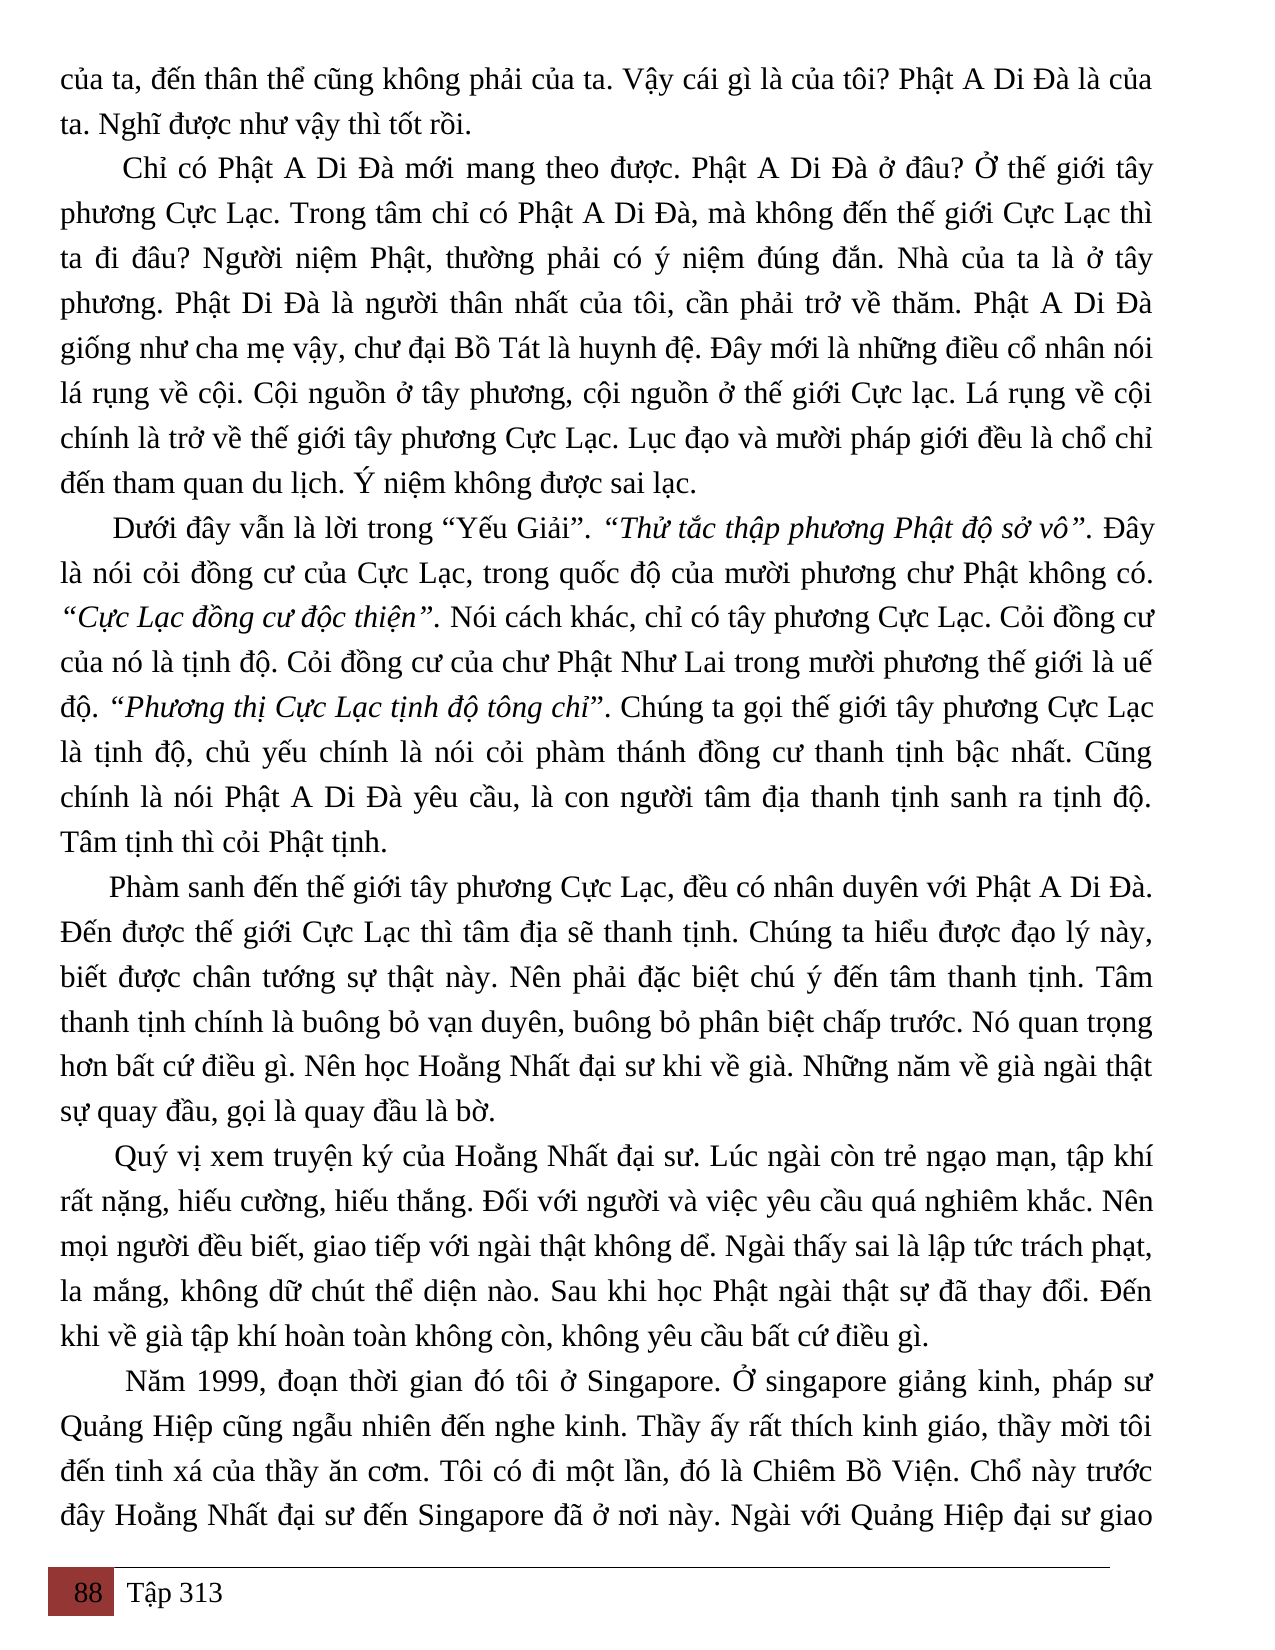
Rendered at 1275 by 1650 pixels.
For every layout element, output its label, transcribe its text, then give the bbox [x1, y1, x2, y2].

text Phàm sanh đến thế giới tây phương Cực Lạc, đều có nhân duyên với Phật A Di Đà. Đến được thế giới Cực Lạc thì tâm địa sẽ thanh tịnh. Chúng ta hiểu được đạo lý này, biết được chân tướng sự thật này. Nên phải đặc biệt chú ý đến tâm thanh tịnh. Tâm thanh tịnh chính là buông bỏ vạn duyên, buông bỏ phân biệt chấp trước. Nó quan trọng hơn bất cứ điều gì. Nên học Hoằng Nhất đại sư khi về già. Những năm về già ngài thật sự quay đầu, gọi là quay đầu là bờ. [60, 868, 1155, 1128]
text Chỉ có Phật A Di Đà mới mang theo được. Phật A Di Đà ở đâu? Ở thế giới tây phương Cực Lạc. Trong tâm chỉ có Phật A Di Đà, mà không đến thế giới Cực Lạc thì ta đi đâu? Người niệm Phật, thường phải có ý niệm đúng đắn. Nhà của ta là ở tây phương. Phật Di Đà là người thân nhất của tôi, cần phải trở về thăm. Phật A Di Đà giống như cha mẹ vậy, chư đại Bồ Tát là huynh đệ. Đây mới là những điều cổ nhân nói lá rụng về cội. Cội nguồn ở tây phương, cội nguồn ở thế giới Cực lạc. Lá rụng về cội chính là trở về thế giới tây phương Cực Lạc. Lục đạo và mười pháp giới đều là chổ chỉ đến tham quan du lịch. Ý niệm không được sai lạc. [60, 150, 1155, 500]
text Quý vị xem truyện ký của Hoằng Nhất đại sư. Lúc ngài còn trẻ ngạo mạn, tập khí rất nặng, hiếu cường, hiếu thắng. Đối với người và việc yêu cầu quá nghiêm khắc. Nên mọi người đều biết, giao tiếp với ngài thật không dể. Ngài thấy sai là lập tức trách phạt, la mắng, không dữ chút thể diện nào. Sau khi học Phật ngài thật sự đã thay đổi. Đến khi về già tập khí hoàn toàn không còn, không yêu cầu bất cứ điều gì. [60, 1137, 1155, 1353]
text Dưới đây vẫn là lời trong “Yếu Giải”. “Thử tắc thập phương Phật độ sở vô”. Đây là nói cỏi đồng cư của Cực Lạc, trong quốc độ của mười phương chư Phật không có. “Cực Lạc đồng cư độc thiện”. Nói cách khác, chỉ có tây phương Cực Lạc. Cỏi đồng cư của nó là tịnh độ. Cỏi đồng cư của chư Phật Như Lai trong mười phương thế giới là uế độ. “Phương thị Cực Lạc tịnh độ tông chỉ”. Chúng ta gọi thế giới tây phương Cực Lạc là tịnh độ, chủ yếu chính là nói cỏi phàm thánh đồng cư thanh tịnh bậc nhất. Cũng chính là nói Phật A Di Đà yêu cầu, là con người tâm địa thanh tịnh sanh ra tịnh độ. Tâm tịnh thì cỏi Phật tịnh. [60, 509, 1155, 859]
